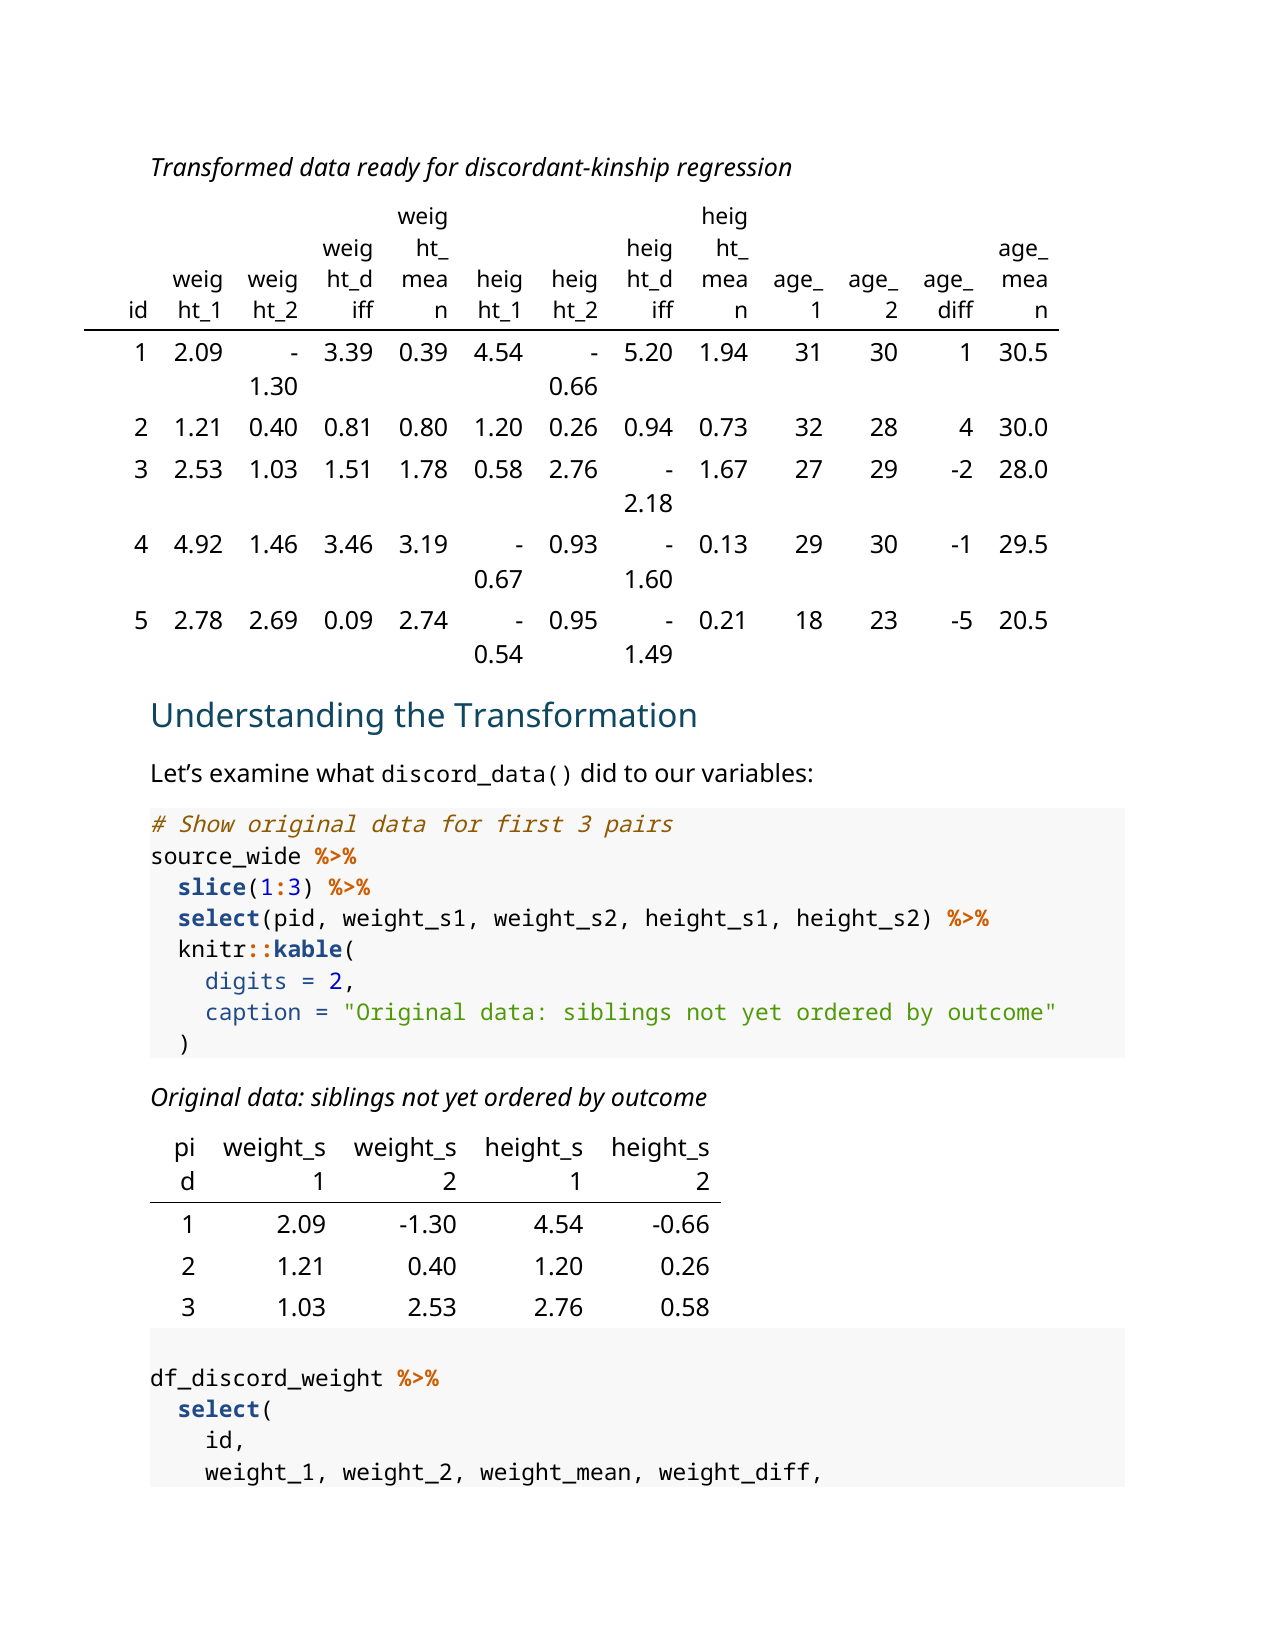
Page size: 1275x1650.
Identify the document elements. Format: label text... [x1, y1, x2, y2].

table_cell 28.0 [984, 448, 1059, 523]
table_cell 2 [84, 406, 159, 448]
table_cell 0.93 [534, 524, 609, 599]
table_cell 0.26 [534, 406, 609, 448]
table_cell 29 [759, 524, 834, 599]
table_cell 32 [759, 406, 834, 448]
table_cell 2.74 [384, 599, 459, 675]
table_cell -0.66 [534, 331, 609, 406]
table_cell 3.46 [309, 524, 384, 599]
table_cell 20.5 [984, 599, 1059, 675]
table_cell 1.20 [468, 1245, 594, 1286]
table_cell 30.0 [984, 406, 1059, 448]
table_cell 29 [834, 448, 909, 523]
table_cell 0.13 [684, 524, 759, 599]
table_cell 4 [909, 406, 984, 448]
table_cell -2 [909, 448, 984, 523]
table_cell 0.58 [459, 448, 534, 523]
table_cell 2.09 [159, 331, 234, 406]
table_cell 1.78 [384, 448, 459, 523]
table_header weight_1 [159, 197, 234, 329]
text # Show original data for first 3 pairs source_wide %>% slice(1:3) %>% select(pid, weight_s1, weight_s2, height_s1, height_s2) %>% knitr::kable( digits = 2, caption = "Original data: siblings not yet ordered by outcome" ) [150, 808, 1125, 1058]
table_cell 0.40 [234, 406, 309, 448]
table_header age_1 [759, 197, 834, 329]
table_cell 0.26 [594, 1245, 721, 1286]
table_cell 27 [759, 448, 834, 523]
table_cell 3.39 [309, 331, 384, 406]
table_cell 2.78 [159, 599, 234, 675]
table_cell 1.51 [309, 448, 384, 523]
table_header weight_s1 [207, 1126, 337, 1201]
table_cell -1.49 [609, 599, 684, 675]
table_cell 28 [834, 406, 909, 448]
table_cell -5 [909, 599, 984, 675]
table_header height_mean [684, 197, 759, 329]
table_cell -1.60 [609, 524, 684, 599]
table_cell -2.18 [609, 448, 684, 523]
table_cell 3.19 [384, 524, 459, 599]
table_header weight_s2 [337, 1126, 468, 1201]
table_cell 30.5 [984, 331, 1059, 406]
table_cell 1.67 [684, 448, 759, 523]
text Transformed data ready for discordant-kinship regression [150, 150, 1125, 184]
table_cell 31 [759, 331, 834, 406]
table_cell 1.03 [234, 448, 309, 523]
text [150, 1328, 1125, 1487]
table_cell 3 [84, 448, 159, 523]
table_header age_diff [909, 197, 984, 329]
table_cell 0.81 [309, 406, 384, 448]
table_cell 0.80 [384, 406, 459, 448]
table_cell -1.30 [234, 331, 309, 406]
table_cell 0.21 [684, 599, 759, 675]
table_cell 30 [834, 331, 909, 406]
table_cell 2 [150, 1245, 207, 1286]
table_cell 0.95 [534, 599, 609, 675]
table_cell -0.66 [594, 1203, 721, 1244]
table_cell 1.21 [159, 406, 234, 448]
table_cell 3 [150, 1286, 207, 1328]
table_header height_2 [534, 197, 609, 329]
table_cell 4.54 [459, 331, 534, 406]
table_header height_diff [609, 197, 684, 329]
text Original data: siblings not yet ordered by outcome [150, 1079, 1125, 1113]
table_header height_1 [459, 197, 534, 329]
table_cell -1 [909, 524, 984, 599]
table_cell 18 [759, 599, 834, 675]
table_cell 0.39 [384, 331, 459, 406]
table_cell 1.21 [207, 1245, 337, 1286]
table_cell 23 [834, 599, 909, 675]
table_cell 1.20 [459, 406, 534, 448]
table_cell 2.76 [468, 1286, 594, 1328]
table_header id [84, 197, 159, 329]
table_cell 2.53 [159, 448, 234, 523]
table_cell 2.09 [207, 1203, 337, 1244]
table_cell 4.54 [468, 1203, 594, 1244]
table_cell 1 [909, 331, 984, 406]
subtitle Understanding the Transformation [150, 691, 1125, 737]
table_cell 0.94 [609, 406, 684, 448]
table_cell 1 [84, 331, 159, 406]
table_header weight_diff [309, 197, 384, 329]
table_cell 0.58 [594, 1286, 721, 1328]
table_cell 2.69 [234, 599, 309, 675]
table_cell 1.46 [234, 524, 309, 599]
table_cell 30 [834, 524, 909, 599]
table_header age_mean [984, 197, 1059, 329]
table_cell 5 [84, 599, 159, 675]
table_cell 4.92 [159, 524, 234, 599]
table_cell 4 [84, 524, 159, 599]
table_cell 0.40 [337, 1245, 468, 1286]
table_cell 2.53 [337, 1286, 468, 1328]
table_cell 1.94 [684, 331, 759, 406]
table_cell 2.76 [534, 448, 609, 523]
table_header age_2 [834, 197, 909, 329]
table_cell 0.73 [684, 406, 759, 448]
table_header pid [150, 1126, 207, 1201]
table_cell -0.54 [459, 599, 534, 675]
table_cell -1.30 [337, 1203, 468, 1244]
text Let’s examine what discord_data() did to our variables: [150, 756, 1125, 789]
table_header height_s1 [468, 1126, 594, 1201]
table_cell 0.09 [309, 599, 384, 675]
table_header weight_2 [234, 197, 309, 329]
table_header height_s2 [594, 1126, 721, 1201]
table_header weight_mean [384, 197, 459, 329]
table_cell 1 [150, 1203, 207, 1244]
table_cell 29.5 [984, 524, 1059, 599]
table_cell -0.67 [459, 524, 534, 599]
table_cell 1.03 [207, 1286, 337, 1328]
table_cell 5.20 [609, 331, 684, 406]
